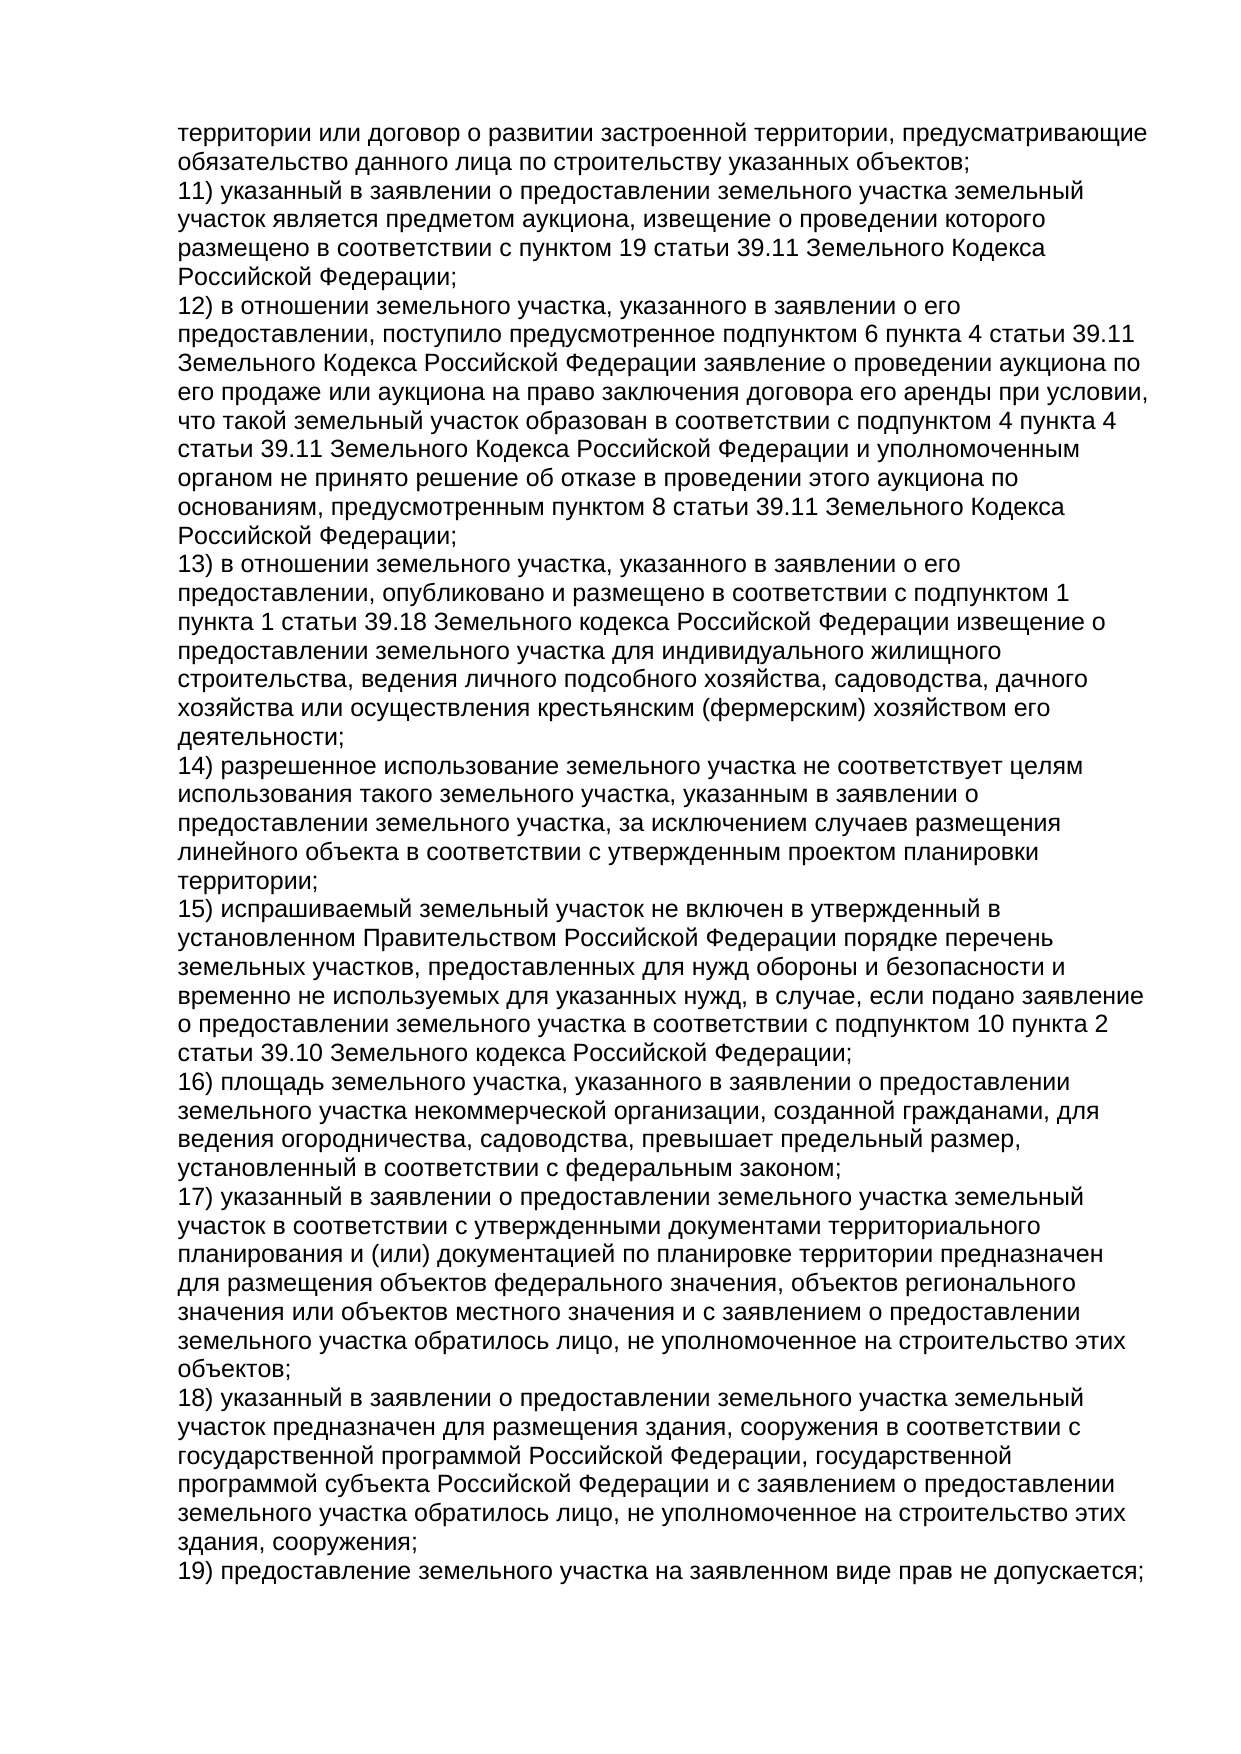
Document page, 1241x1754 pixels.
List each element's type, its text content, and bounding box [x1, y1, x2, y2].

text 12) в отношении земельного участка, указанного в заявлении о его предоставлении, поступило предусмотренное подпунктом 6 пункта 4 статьи 39.11 Земельного Кодекса Российской Федерации заявление о проведении аукциона по его продаже или аукциона на право заключения договора его аренды при условии, что такой земельный участок образован в соответствии с подпунктом 4 пункта 4 статьи 39.11 Земельного Кодекса Российской Федерации и уполномоченным органом не принято решение об отказе в проведении этого аукциона по основаниям, предусмотренным пунктом 8 статьи 39.11 Земельного Кодекса Российской Федерации; [177, 291, 1152, 549]
text 19) предоставление земельного участка на заявленном виде прав не допускается; [177, 1556, 1152, 1584]
text 11) указанный в заявлении о предоставлении земельного участка земельный участок является предметом аукциона, извещение о проведении которого размещено в соответствии с пунктом 19 статьи 39.11 Земельного Кодекса Российской Федерации; [177, 176, 1152, 291]
text 17) указанный в заявлении о предоставлении земельного участка земельный участок в соответствии с утвержденными документами территориального планирования и (или) документацией по планировке территории предназначен для размещения объектов федерального значения, объектов регионального значения или объектов местного значения и с заявлением о предоставлении земельного участка обратилось лицо, не уполномоченное на строительство этих объектов; [177, 1182, 1152, 1383]
text 15) испрашиваемый земельный участок не включен в утвержденный в установленном Правительством Российской Федерации порядке перечень земельных участков, предоставленных для нужд обороны и безопасности и временно не используемых для указанных нужд, в случае, если подано заявление о предоставлении земельного участка в соответствии с подпунктом 10 пункта 2 статьи 39.10 Земельного кодекса Российской Федерации; [177, 894, 1152, 1067]
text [177, 118, 1152, 176]
text 16) площадь земельного участка, указанного в заявлении о предоставлении земельного участка некоммерческой организации, созданной гражданами, для ведения огородничества, садоводства, превышает предельный размер, установленный в соответствии с федеральным законом; [177, 1067, 1152, 1182]
text 13) в отношении земельного участка, указанного в заявлении о его предоставлении, опубликовано и размещено в соответствии с подпунктом 1 пункта 1 статьи 39.18 Земельного кодекса Российской Федерации извещение о предоставлении земельного участка для индивидуального жилищного строительства, ведения личного подсобного хозяйства, садоводства, дачного хозяйства или осуществления крестьянским (фермерским) хозяйством его деятельности; [177, 549, 1152, 751]
text 18) указанный в заявлении о предоставлении земельного участка земельный участок предназначен для размещения здания, сооружения в соответствии с государственной программой Российской Федерации, государственной программой субъекта Российской Федерации и с заявлением о предоставлении земельного участка обратилось лицо, не уполномоченное на строительство этих здания, сооружения; [177, 1383, 1152, 1556]
text 14) разрешенное использование земельного участка не соответствует целям использования такого земельного участка, указанным в заявлении о предоставлении земельного участка, за исключением случаев размещения линейного объекта в соответствии с утвержденным проектом планировки территории; [177, 751, 1152, 894]
